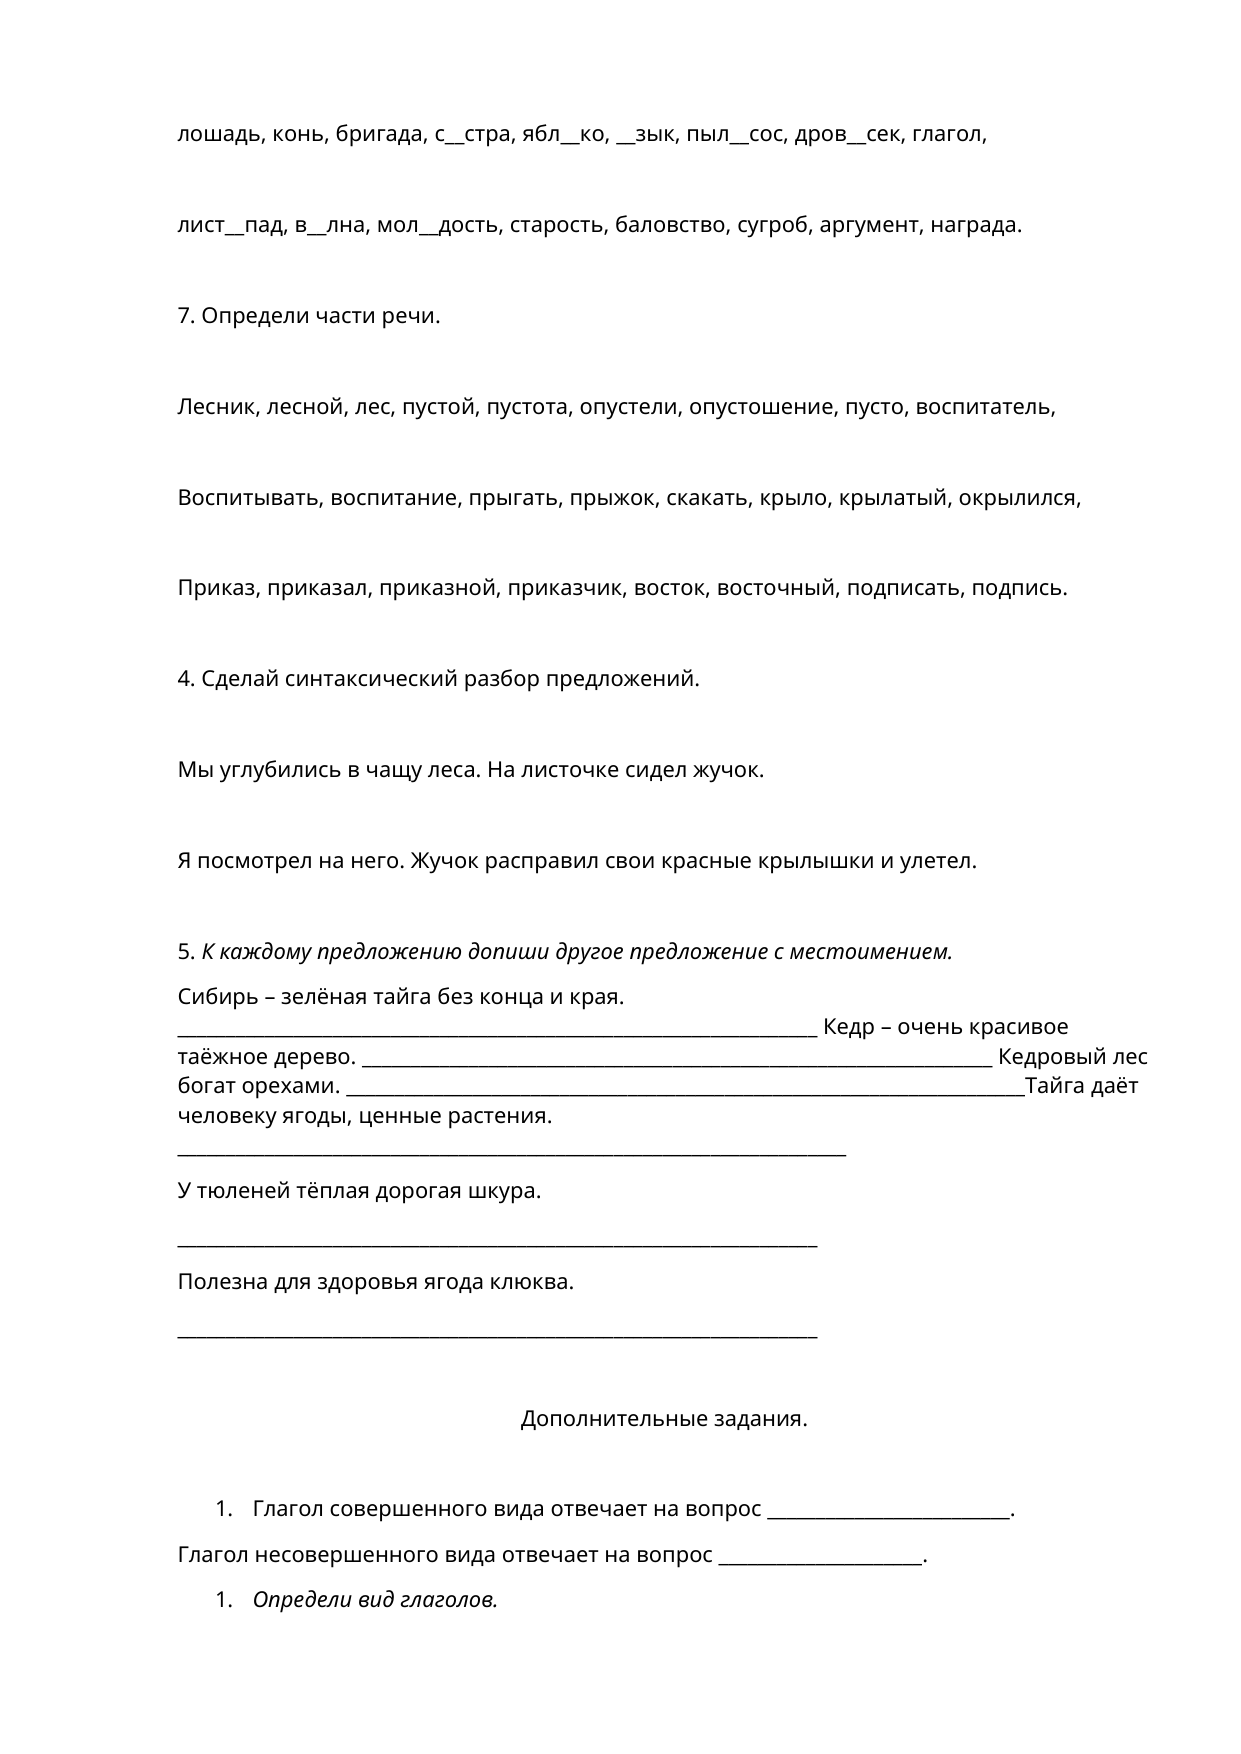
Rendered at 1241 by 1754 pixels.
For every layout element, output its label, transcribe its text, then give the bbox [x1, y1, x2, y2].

text Полезна для здоровья ягода клюква. [177, 1266, 1152, 1296]
text Лесник, лесной, лес, пустой, пустота, опустели, опустошение, пусто, воспитатель, [177, 391, 1152, 420]
text Воспитывать, воспитание, прыгать, прыжок, скакать, крыло, крылатый, окрылился, [177, 481, 1152, 511]
text лошадь, конь, бригада, с__стра, ябл__ко, __зык, пыл__сос, дров__сек, глагол, [177, 118, 1152, 148]
text Глагол несовершенного вида отвечает на вопрос _____________________. [177, 1539, 1152, 1568]
text 7. Определи части речи. [177, 300, 1152, 329]
text Приказ, приказал, приказной, приказчик, восток, восточный, подписать, подпись. [177, 572, 1152, 602]
text 4. Сделай синтаксический разбор предложений. [177, 663, 1152, 693]
text Я посмотрел на него. Жучок расправил свои красные крылышки и улетел. [177, 845, 1152, 874]
list Глагол совершенного вида отвечает на вопрос _________________________. [215, 1493, 1152, 1523]
text __________________________________________________________________ [177, 1221, 1152, 1251]
text __________________________________________________________________ [177, 1312, 1152, 1341]
text Мы углубились в чащу леса. На листочке сидел жучок. [177, 754, 1152, 784]
text У тюленей тёплая дорогая шкура. [177, 1175, 1152, 1205]
text 5. К каждому предложению допиши другое предложение с местоимением. [177, 936, 1152, 965]
list Определи вид глаголов. [215, 1584, 1152, 1614]
text Сибирь – зелёная тайга без конца и края. __________________________________________________________________ Кедр – очень красивое таёжное дерево. _________________________________________________________________ Кедровый лес богат орехами. ______________________________________________________________________Тайга даёт человеку ягоды, ценные растения. _____________________________________________________________________ [177, 981, 1152, 1160]
text лист__пад, в__лна, мол__дость, старость, баловство, сугроб, аргумент, награда. [177, 209, 1152, 239]
text Дополнительные задания. [177, 1402, 1152, 1432]
